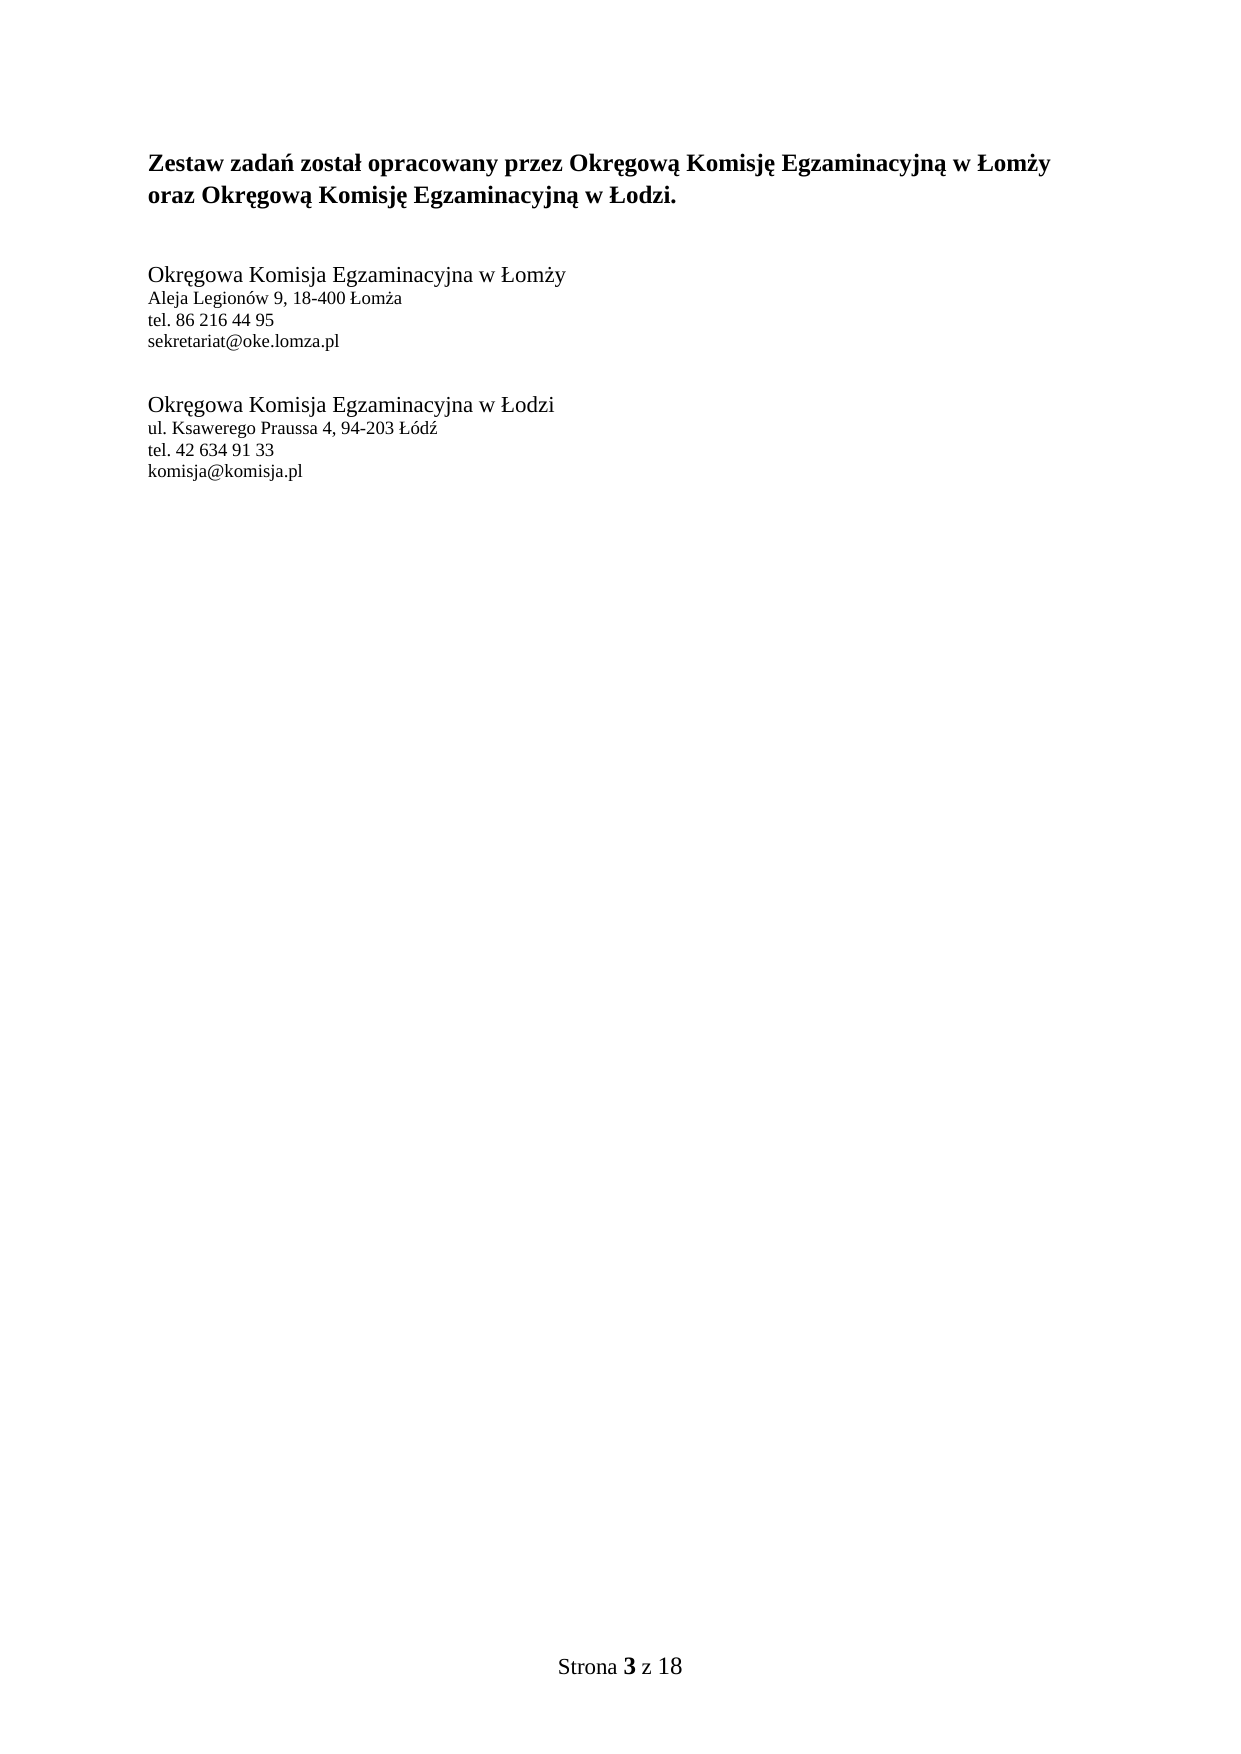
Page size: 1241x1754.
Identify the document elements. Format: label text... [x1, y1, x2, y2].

text tel. 86 216 44 95 [148, 309, 1093, 330]
text komisja@komisja.pl [148, 460, 1093, 482]
text tel. 42 634 91 33 [148, 439, 1093, 460]
text ul. Ksawerego Praussa 4, 94-203 Łódź [148, 417, 1093, 439]
text Okręgowa Komisja Egzaminacyjna w Łomży [148, 261, 1093, 287]
text sekretariat@oke.lomza.pl [148, 330, 1093, 352]
text Okręgowa Komisja Egzaminacyjna w Łodzi [148, 391, 1093, 417]
text Zestaw zadań został opracowany przez Okręgową Komisję Egzaminacyjną w Łomży oraz Okręgową Komisję Egzaminacyjną w Łodzi. [148, 148, 1093, 209]
text Aleja Legionów 9, 18-400 Łomża [148, 287, 1093, 309]
